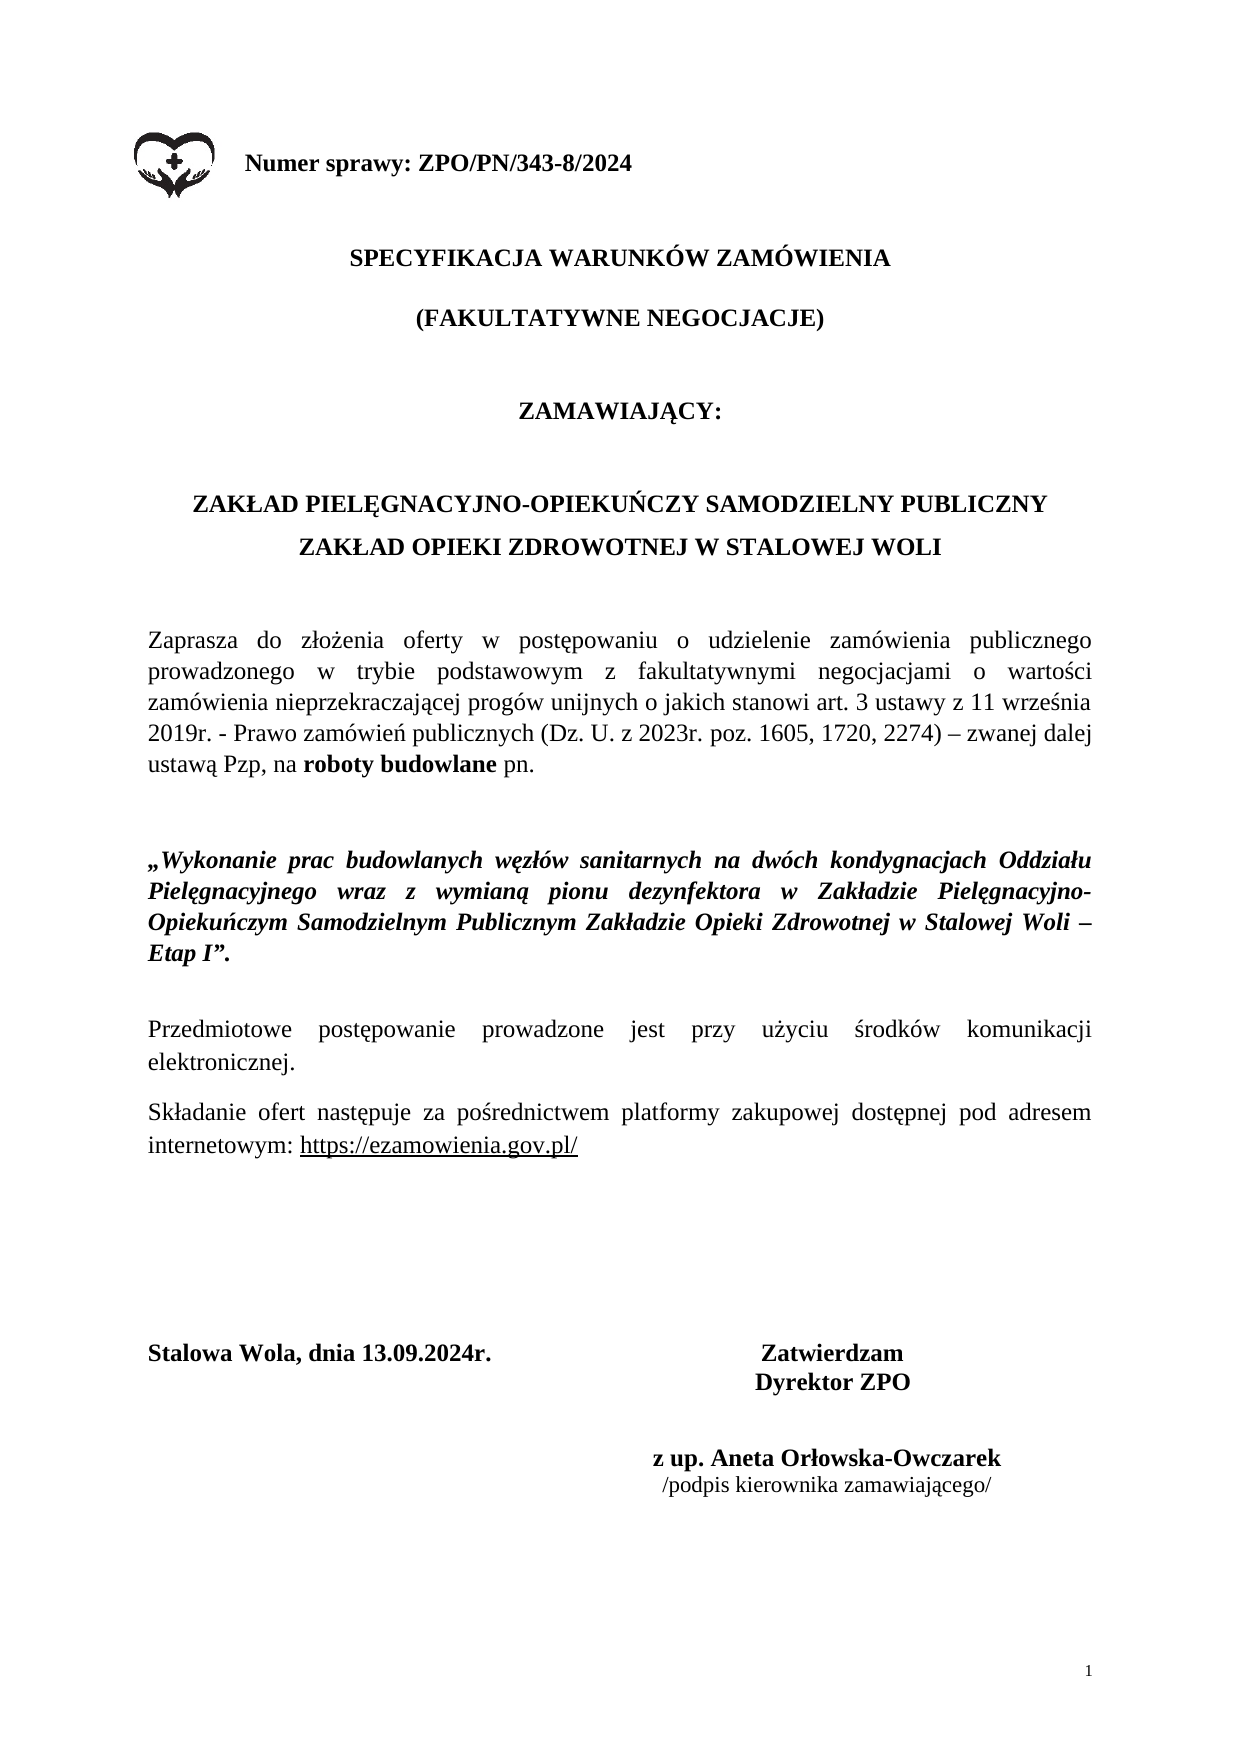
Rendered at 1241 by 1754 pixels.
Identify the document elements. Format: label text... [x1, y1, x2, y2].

text Zaprasza do złożenia oferty w postępowaniu o udzielenie zamówienia publicznego prowadzonego w trybie podstawowym z fakultatywnymi negocjacjami o wartości zamówienia nieprzekraczającej progów unijnych o jakich stanowi art. 3 ustawy z 11 września 2019r. - Prawo zamówień publicznych (Dz. U. z 2023r. poz. 1605, 1720, 2274) – zwanej dalej ustawą Pzp, na roboty budowlane pn. [148, 625, 1093, 778]
picture [122, 113, 226, 217]
text zAMAWIAJĄCY: [148, 396, 1093, 425]
text Stalowa Wola, dnia 13.09.2024r. Zatwierdzam [148, 1338, 1093, 1367]
text specyfikacja warunków zamówienia [148, 243, 1093, 272]
text z up. Aneta Orłowska-Owczarek [148, 1443, 1093, 1472]
text Numer sprawy: ZPO/PN/343-8/2024 [226, 148, 1093, 176]
text Dyrektor ZPO [148, 1367, 1093, 1396]
text Przedmiotowe postępowanie prowadzone jest przy użyciu środków komunikacji elektronicznej. [148, 1014, 1093, 1076]
text (fakultatywne negocjacje) [148, 303, 1093, 332]
text /podpis kierownika zamawiającego/ [148, 1472, 1093, 1498]
text Składanie ofert następuje za pośrednictwem platformy zakupowej dostępnej pod adresem internetowym: https://ezamowienia.gov.pl/ [148, 1097, 1093, 1159]
text „Wykonanie prac budowlanych węzłów sanitarnych na dwóch kondygnacjach Oddziału Pielęgnacyjnego wraz z wymianą pionu dezynfektora w Zakładzie Pielęgnacyjno-Opiekuńczym Samodzielnym Publicznym Zakładzie Opieki Zdrowotnej w Stalowej Woli – Etap I”. [148, 845, 1093, 967]
text Zakład pielęgNacyjno-opiekuńczy samodzielny publiczny zakład opieki zdrowotnej w stalowej woli [148, 489, 1093, 561]
